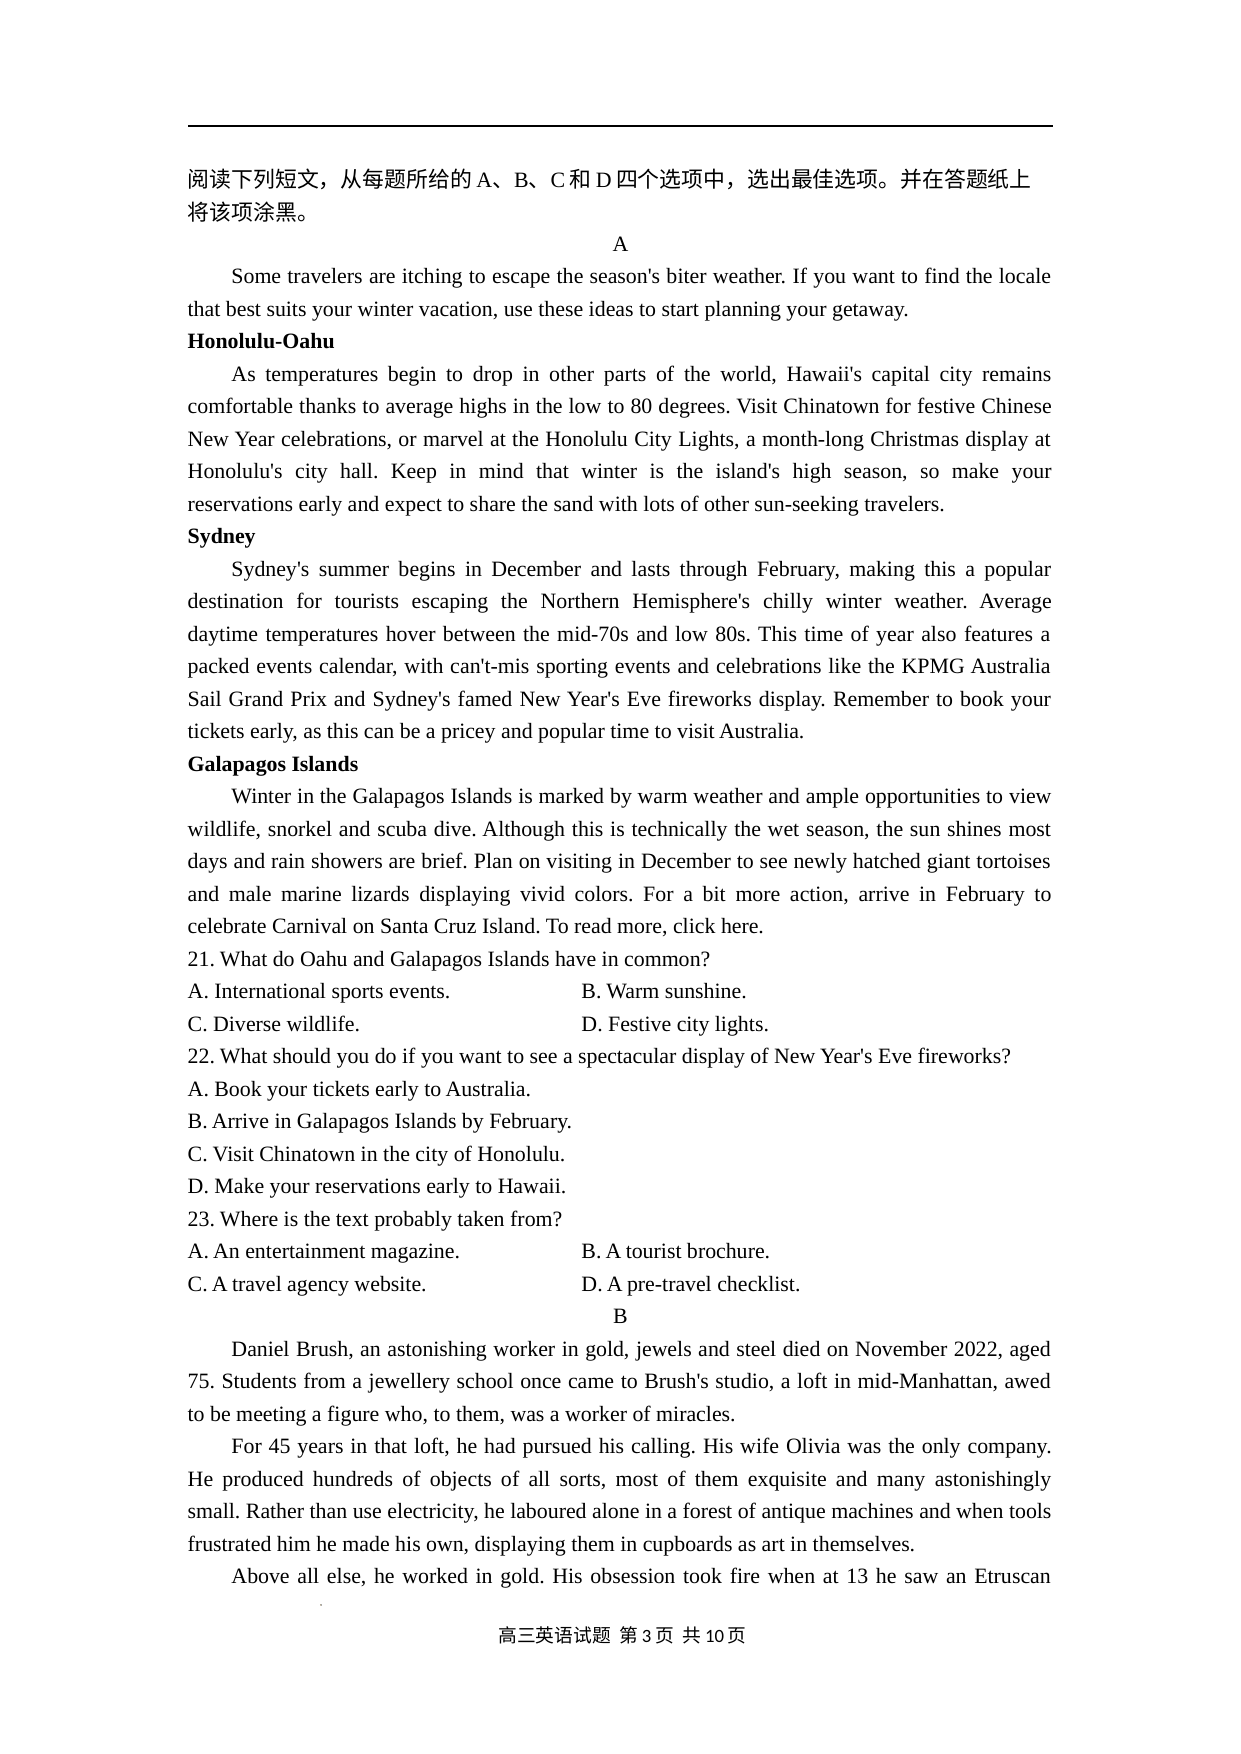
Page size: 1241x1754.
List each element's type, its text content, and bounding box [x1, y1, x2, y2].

text Some travelers are itching to escape the season's biter weather. If you want to find the locale that best suits your winter vacation, use these ideas to start planning your getaway. [187, 259, 1053, 324]
text 21. What do Oahu and Galapagos Islands have in common? [187, 942, 1053, 974]
text Galapagos Islands [187, 747, 1053, 779]
text 23. Where is the text probably taken from? [187, 1202, 1053, 1234]
text C. Visit Chinatown in the city of Honolulu. [187, 1137, 1053, 1169]
text C. Diverse wildlife. D. Festive city lights. [187, 1007, 1053, 1039]
text D. Make your reservations early to Hawaii. [187, 1169, 1053, 1202]
text Honolulu-Oahu [187, 324, 1053, 357]
text A. International sports events. B. Warm sunshine. [187, 974, 1053, 1007]
text Winter in the Galapagos Islands is marked by warm weather and ample opportunities to view wildlife, snorkel and scuba dive. Although this is technically the wet season, the sun shines most days and rain showers are brief. Plan on visiting in December to see newly hatched giant tortoises and male marine lizards displaying vivid colors. For a bit more action, arrive in February to celebrate Carnival on Santa Cruz Island. To read more, click here. [187, 779, 1053, 942]
text A [187, 227, 1053, 259]
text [187, 1559, 1053, 1592]
text Sydney [187, 519, 1053, 552]
text For 45 years in that loft, he had pursued his calling. His wife Olivia was the only company. He produced hundreds of objects of all sorts, most of them exquisite and many astonishingly small. Rather than use electricity, he laboured alone in a forest of antique machines and when tools frustrated him he made his own, displaying them in cupboards as art in themselves. [187, 1429, 1053, 1559]
text B. Arrive in Galapagos Islands by February. [187, 1104, 1053, 1137]
text C. A travel agency website. D. A pre-travel checklist. [187, 1267, 1053, 1299]
text A. An entertainment magazine. B. A tourist brochure. [187, 1234, 1053, 1267]
text 阅读下列短文，从每题所给的A、B、C和D四个选项中，选出最佳选项。并在答题纸上将该项涂黑。 [187, 162, 1053, 227]
text 22. What should you do if you want to see a spectacular display of New Year's Eve fireworks? [187, 1039, 1053, 1072]
text Sydney's summer begins in December and lasts through February, making this a popular destination for tourists escaping the Northern Hemisphere's chilly winter weather. Average daytime temperatures hover between the mid-70s and low 80s. This time of year also features a packed events calendar, with can't-mis sporting events and celebrations like the KPMG Australia Sail Grand Prix and Sydney's famed New Year's Eve fireworks display. Remember to book your tickets early, as this can be a pricey and popular time to visit Australia. [187, 552, 1053, 747]
text Daniel Brush, an astonishing worker in gold, jewels and steel died on November 2022, aged 75. Students from a jewellery school once came to Brush's studio, a loft in mid-Manhattan, awed to be meeting a figure who, to them, was a worker of miracles. [187, 1332, 1053, 1429]
text As temperatures begin to drop in other parts of the world, Hawaii's capital city remains comfortable thanks to average highs in the low to 80 degrees. Visit Chinatown for festive Chinese New Year celebrations, or marvel at the Honolulu City Lights, a month-long Christmas display at Honolulu's city hall. Keep in mind that winter is the island's high season, so make your reservations early and expect to share the sand with lots of other sun-seeking travelers. [187, 357, 1053, 519]
text B [187, 1299, 1053, 1332]
text A. Book your tickets early to Australia. [187, 1072, 1053, 1104]
